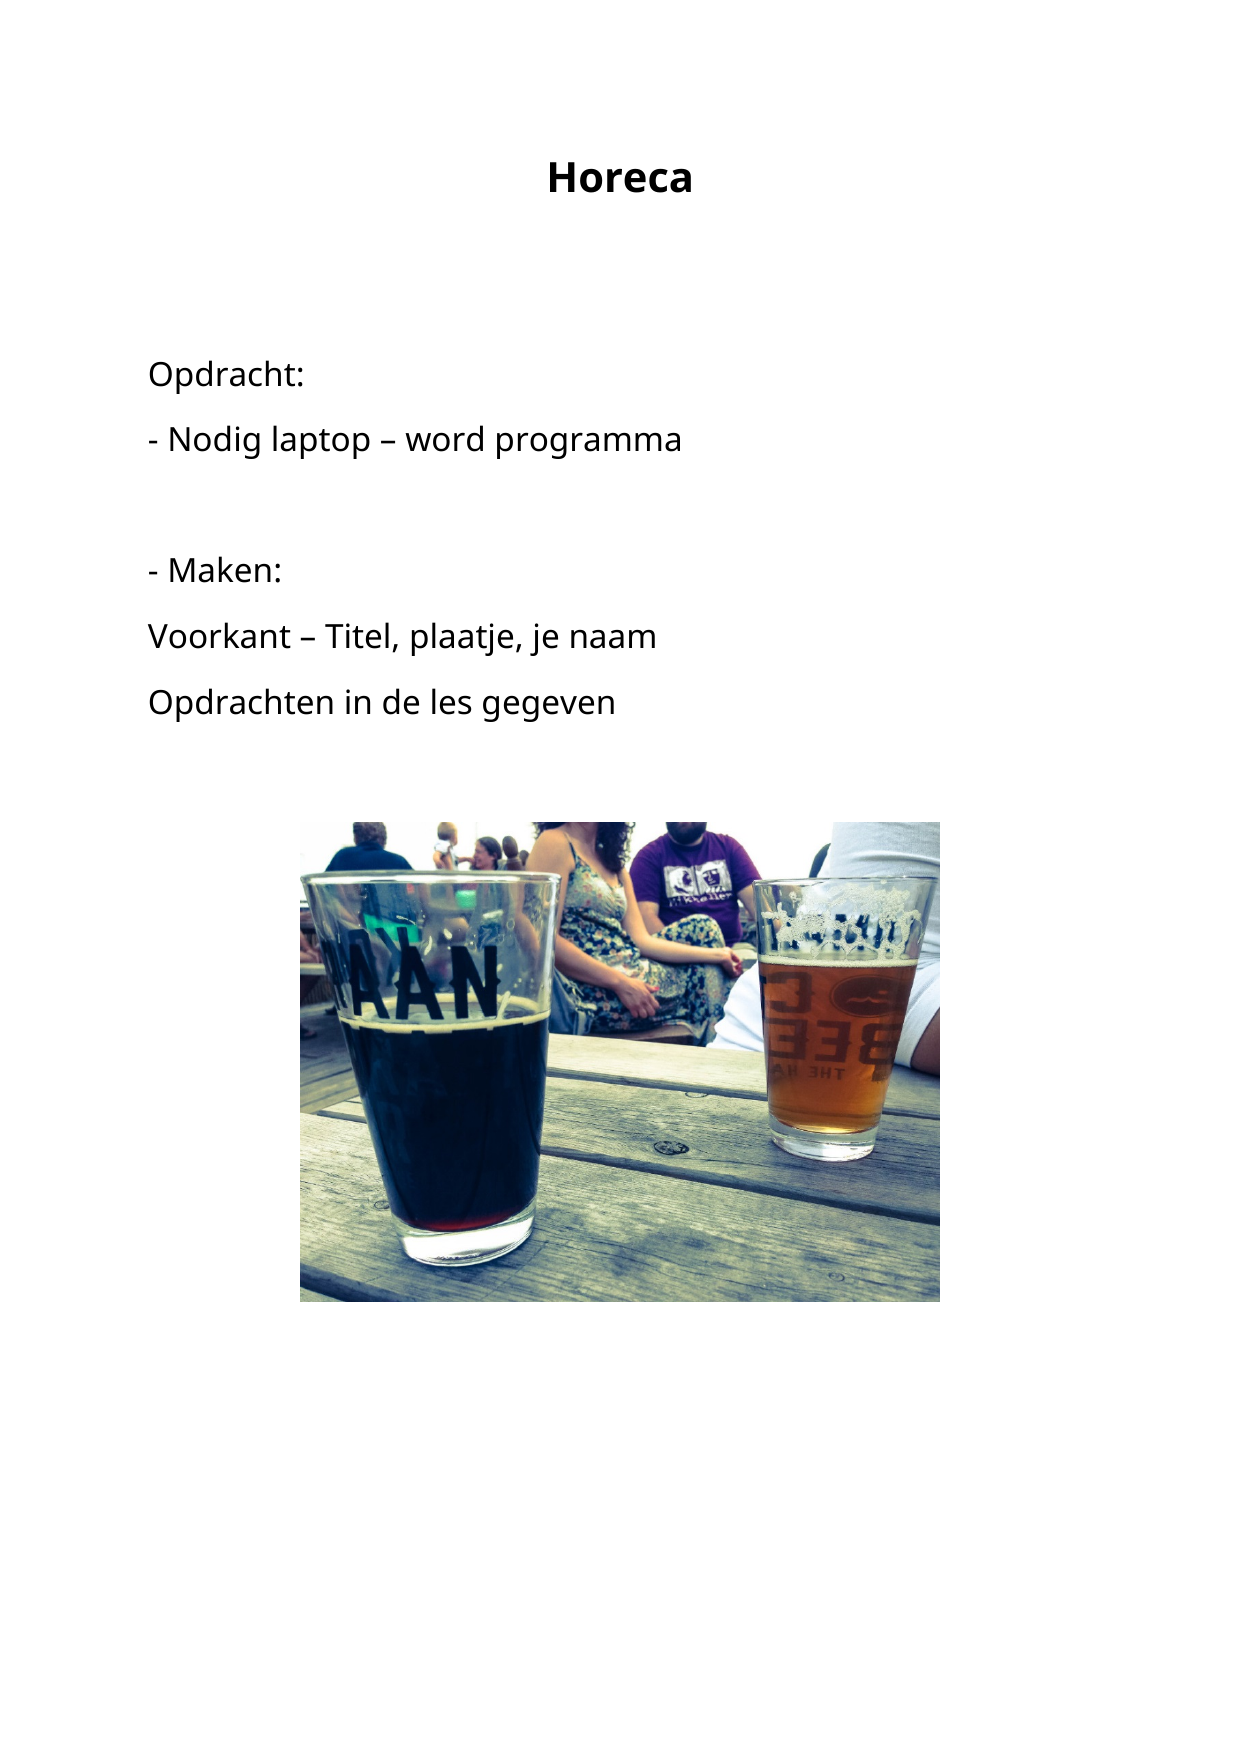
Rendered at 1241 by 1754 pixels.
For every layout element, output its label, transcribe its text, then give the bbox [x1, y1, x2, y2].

picture [300, 822, 940, 1302]
text - Nodig laptop – word programma [148, 416, 1093, 461]
text Opdracht: [148, 350, 1093, 396]
text Horeca [148, 148, 1093, 204]
text - Maken: [148, 547, 1093, 593]
text Opdrachten in de les gegeven [148, 678, 1093, 724]
text Voorkant – Titel, plaatje, je naam [148, 613, 1093, 658]
